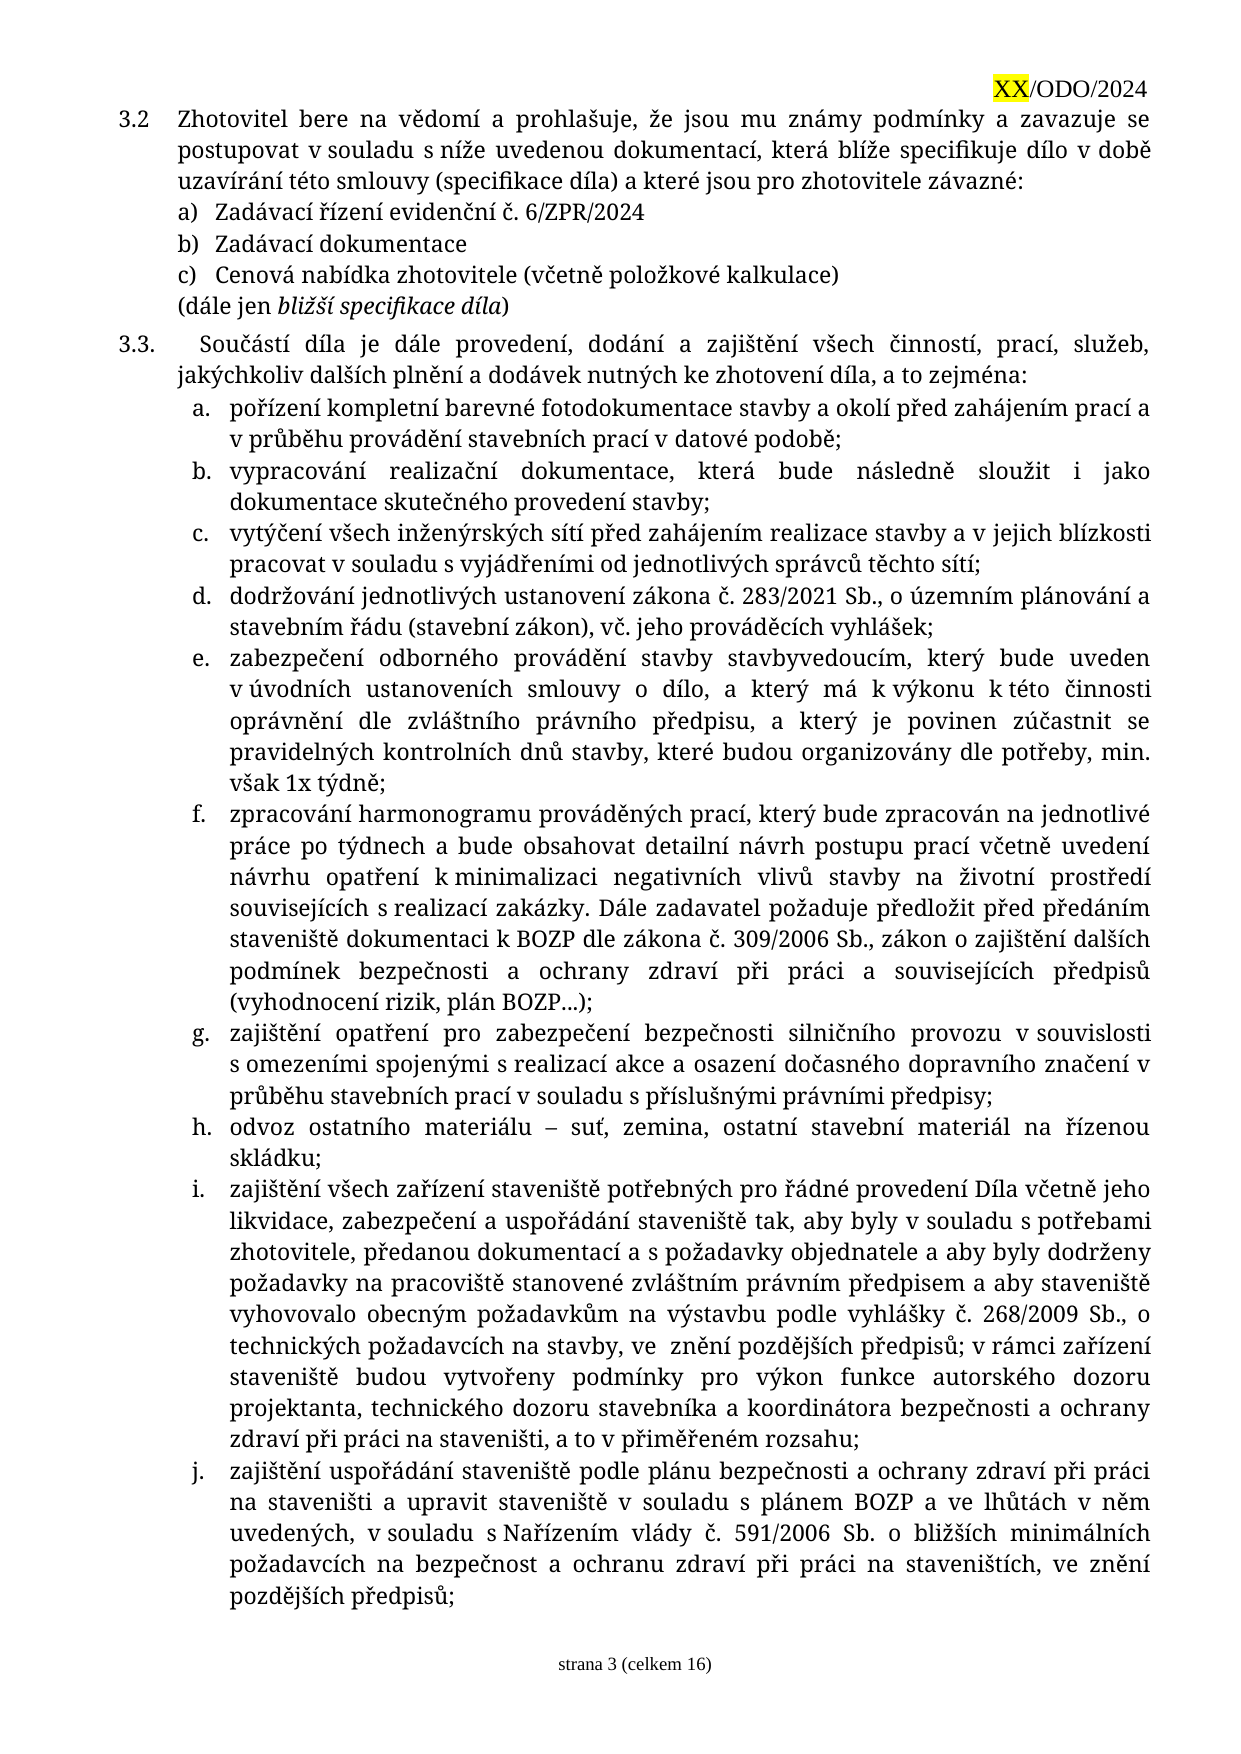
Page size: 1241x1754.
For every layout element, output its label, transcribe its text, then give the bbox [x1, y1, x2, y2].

list zajištění opatření pro zabezpečení bezpečnosti silničního provozu v souvislosti s omezeními spojenými s realizací akce a osazení dočasného dopravního značení v průběhu stavebních prací v souladu s příslušnými právními předpisy; [192, 1017, 1152, 1111]
list dodržování jednotlivých ustanovení zákona č. 283/2021 Sb., o územním plánování a stavebním řádu (stavební zákon), vč. jeho prováděcích vyhlášek; [192, 579, 1152, 642]
list pořízení kompletní barevné fotodokumentace stavby a okolí před zahájením prací a v průběhu provádění stavebních prací v datové podobě; [192, 392, 1152, 454]
text (dále jen bližší specifikace díla) [118, 290, 1152, 321]
list vypracování realizační dokumentace, která bude následně sloužit i jako dokumentace skutečného provedení stavby; [192, 454, 1152, 517]
list Cenová nabídka zhotovitele (včetně položkové kalkulace) [177, 259, 1152, 290]
list zajištění uspořádání staveniště podle plánu bezpečnosti a ochrany zdraví při práci na staveništi a upravit staveniště v souladu s plánem BOZP a ve lhůtách v něm uvedených, v souladu s Nařízením vlády č. 591/2006 Sb. o bližších minimálních požadavcích na bezpečnost a ochranu zdraví při práci na staveništích, ve znění pozdějších předpisů; [192, 1454, 1152, 1611]
list zabezpečení odborného provádění stavby stavbyvedoucím, který bude uveden v úvodních ustanoveních smlouvy o dílo, a který má k výkonu k této činnosti oprávnění dle zvláštního právního předpisu, a který je povinen zúčastnit se pravidelných kontrolních dnů stavby, které budou organizovány dle potřeby, min. však 1x týdně; [192, 642, 1152, 798]
list zajištění všech zařízení staveniště potřebných pro řádné provedení Díla včetně jeho likvidace, zabezpečení a uspořádání staveniště tak, aby byly v souladu s potřebami zhotovitele, předanou dokumentací a s požadavky objednatele a aby byly dodrženy požadavky na pracoviště stanovené zvláštním právním předpisem a aby staveniště vyhovovalo obecným požadavkům na výstavbu podle vyhlášky č. 268/2009 Sb., o technických požadavcích na stavby, ve znění pozdějších předpisů; v rámci zařízení staveniště budou vytvořeny podmínky pro výkon funkce autorského dozoru projektanta, technického dozoru stavebníka a koordinátora bezpečnosti a ochrany zdraví při práci na staveništi, a to v přiměřeném rozsahu; [192, 1173, 1152, 1454]
list Zadávací dokumentace [177, 227, 1152, 259]
list Zadávací řízení evidenční č. 6/ZPR/2024 [177, 196, 1152, 227]
list odvoz ostatního materiálu – suť, zemina, ostatní stavební materiál na řízenou skládku; [192, 1111, 1152, 1173]
list vytýčení všech inženýrských sítí před zahájením realizace stavby a v jejich blízkosti pracovat v souladu s vyjádřeními od jednotlivých správců těchto sítí; [192, 517, 1152, 579]
list zpracování harmonogramu prováděných prací, který bude zpracován na jednotlivé práce po týdnech a bude obsahovat detailní návrh postupu prací včetně uvedení návrhu opatření k minimalizaci negativních vlivů stavby na životní prostředí souvisejících s realizací zakázky. Dále zadavatel požaduje předložit před předáním staveniště dokumentaci k BOZP dle zákona č. 309/2006 Sb., zákon o zajištění dalších podmínek bezpečnosti a ochrany zdraví při práci a souvisejících předpisů (vyhodnocení rizik, plán BOZP...); [192, 798, 1152, 1017]
text 3.3. Součástí díla je dále provedení, dodání a zajištění všech činností, prací, služeb, jakýchkoliv dalších plnění a dodávek nutných ke zhotovení díla, a to zejména: [118, 327, 1152, 390]
list Zhotovitel bere na vědomí a prohlašuje, že jsou mu známy podmínky a zavazuje se postupovat v souladu s níže uvedenou dokumentací, která blíže specifikuje dílo v době uzavírání této smlouvy (specifikace díla) a které jsou pro zhotovitele závazné: [118, 102, 1152, 196]
